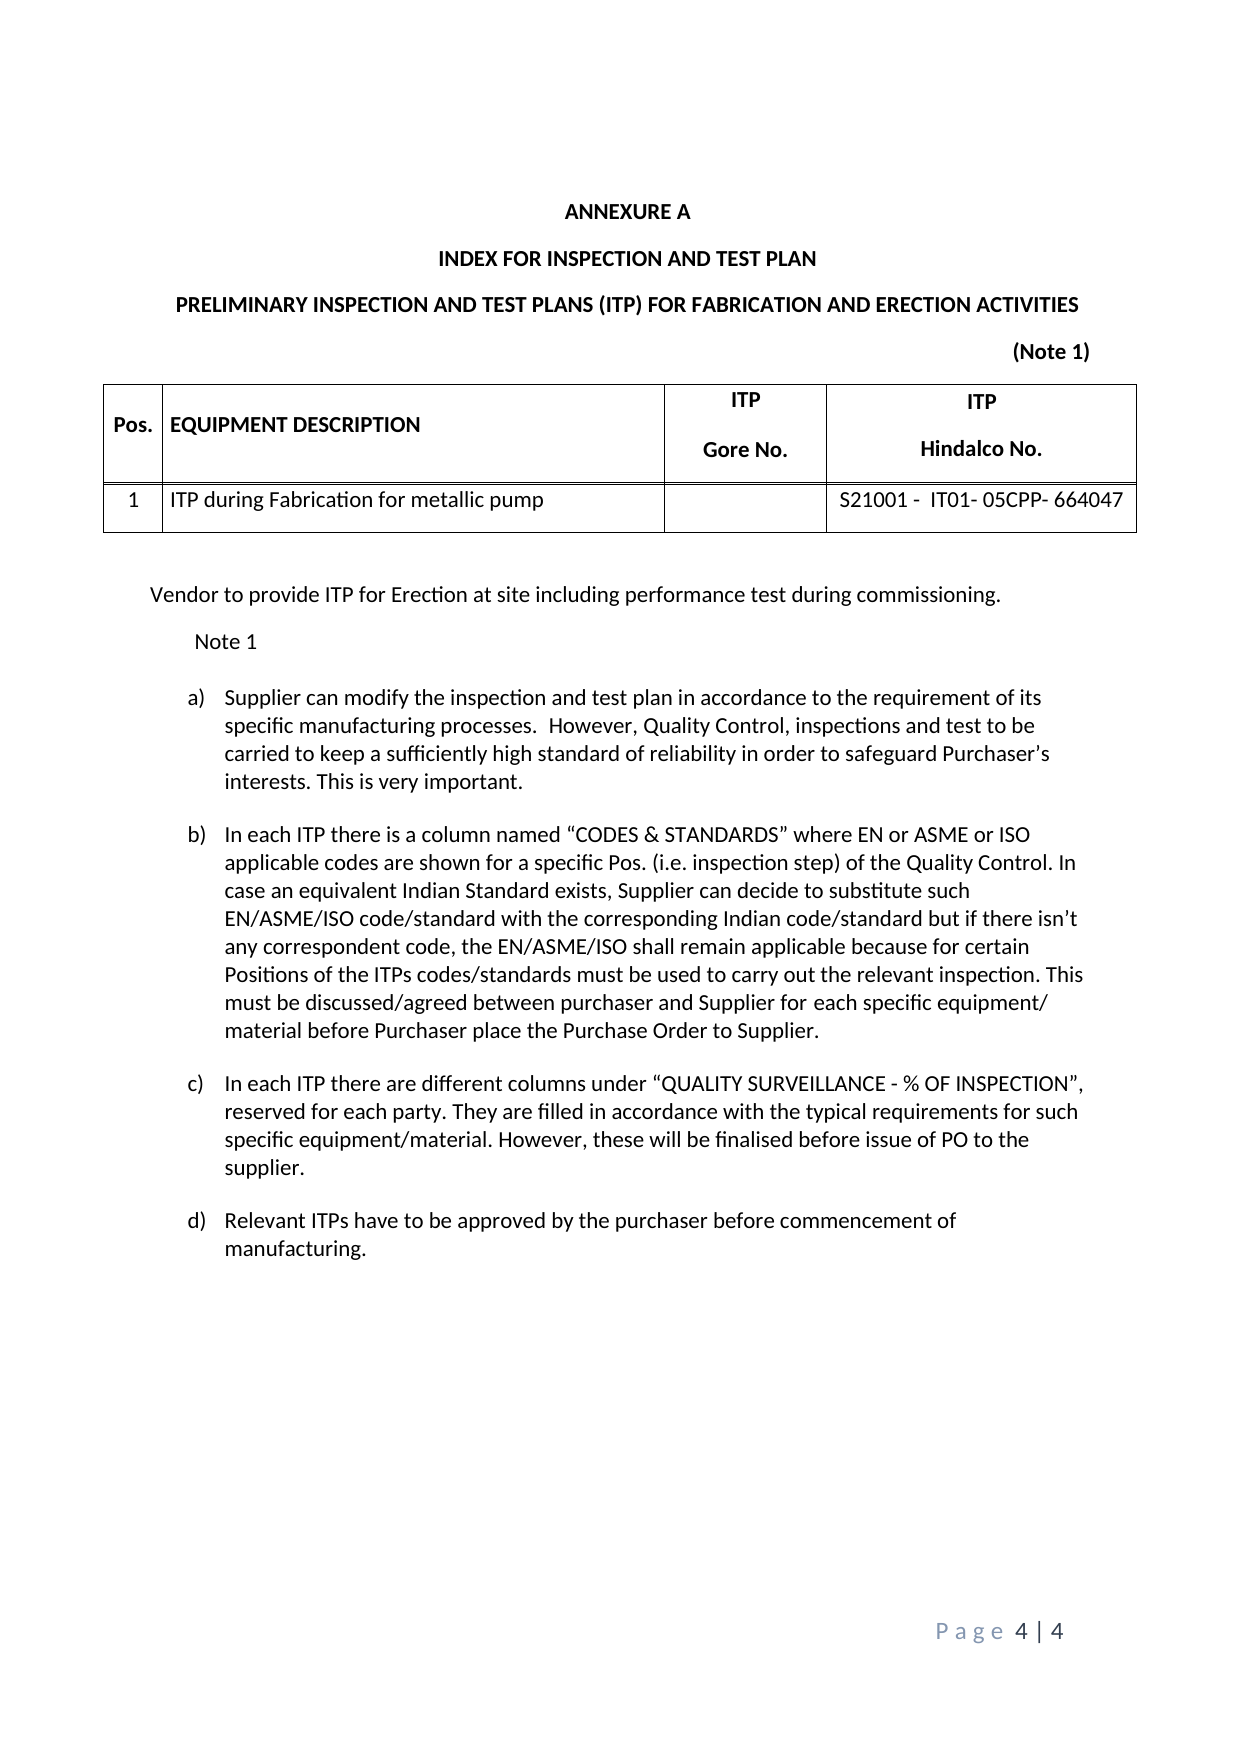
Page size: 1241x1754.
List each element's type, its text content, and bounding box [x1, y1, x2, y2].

text PRELIMINARY INSPECTION AND TEST PLANS (ITP) FOR FABRICATION AND ERECTION ACTIVITIES [165, 291, 1090, 319]
list Supplier can modify the inspection and test plan in accordance to the requirement of its specific manufacturing processes. However, Quality Control, inspections and test to be carried to keep a sufficiently high standard of reliability in order to safeguard Purchaser’s interests. This is very important. [187, 683, 1090, 795]
list In each ITP there is a column named “CODES & STANDARDS” where EN or ASME or ISO applicable codes are shown for a specific Pos. (i.e. inspection step) of the Quality Control. In case an equivalent Indian Standard exists, Supplier can decide to substitute such EN/ASME/ISO code/standard with the corresponding Indian code/standard but if there isn’t any correspondent code, the EN/ASME/ISO shall remain applicable because for certain Positions of the ITPs codes/standards must be used to carry out the relevant inspection. This must be discussed/agreed between purchaser and Supplier for each specific equipment/ material before Purchaser place the Purchase Order to Supplier. [187, 820, 1090, 1044]
text ANNEXURE A [165, 197, 1090, 225]
text Note 1 [194, 627, 1090, 655]
table_header EQUIPMENT DESCRIPTION [163, 385, 664, 482]
table_header ITP [665, 385, 826, 432]
list In each ITP there are different columns under “QUALITY SURVEILLANCE - % OF INSPECTION”, reserved for each party. They are filled in accordance with the typical requirements for such specific equipment/material. However, these will be finalised before issue of PO to the supplier. [187, 1069, 1090, 1181]
table_cell ITP during Fabrication for metallic pump [163, 485, 664, 532]
text Vendor to provide ITP for Erection at site including performance test during commissioning. [150, 580, 1090, 608]
list Relevant ITPs have to be approved by the purchaser before commencement of manufacturing. [187, 1206, 1090, 1262]
text INDEX FOR INSPECTION AND TEST PLAN [165, 244, 1090, 272]
table_header ITP Hindalco No. [827, 385, 1136, 482]
text (Note 1) [165, 337, 1090, 366]
table_header Pos. [104, 385, 162, 482]
table_cell [665, 485, 826, 532]
table_cell S21001 - IT01- 05CPP- 664047 [827, 485, 1136, 532]
table_cell 1 [104, 485, 162, 532]
table_cell Gore No. [665, 432, 826, 482]
